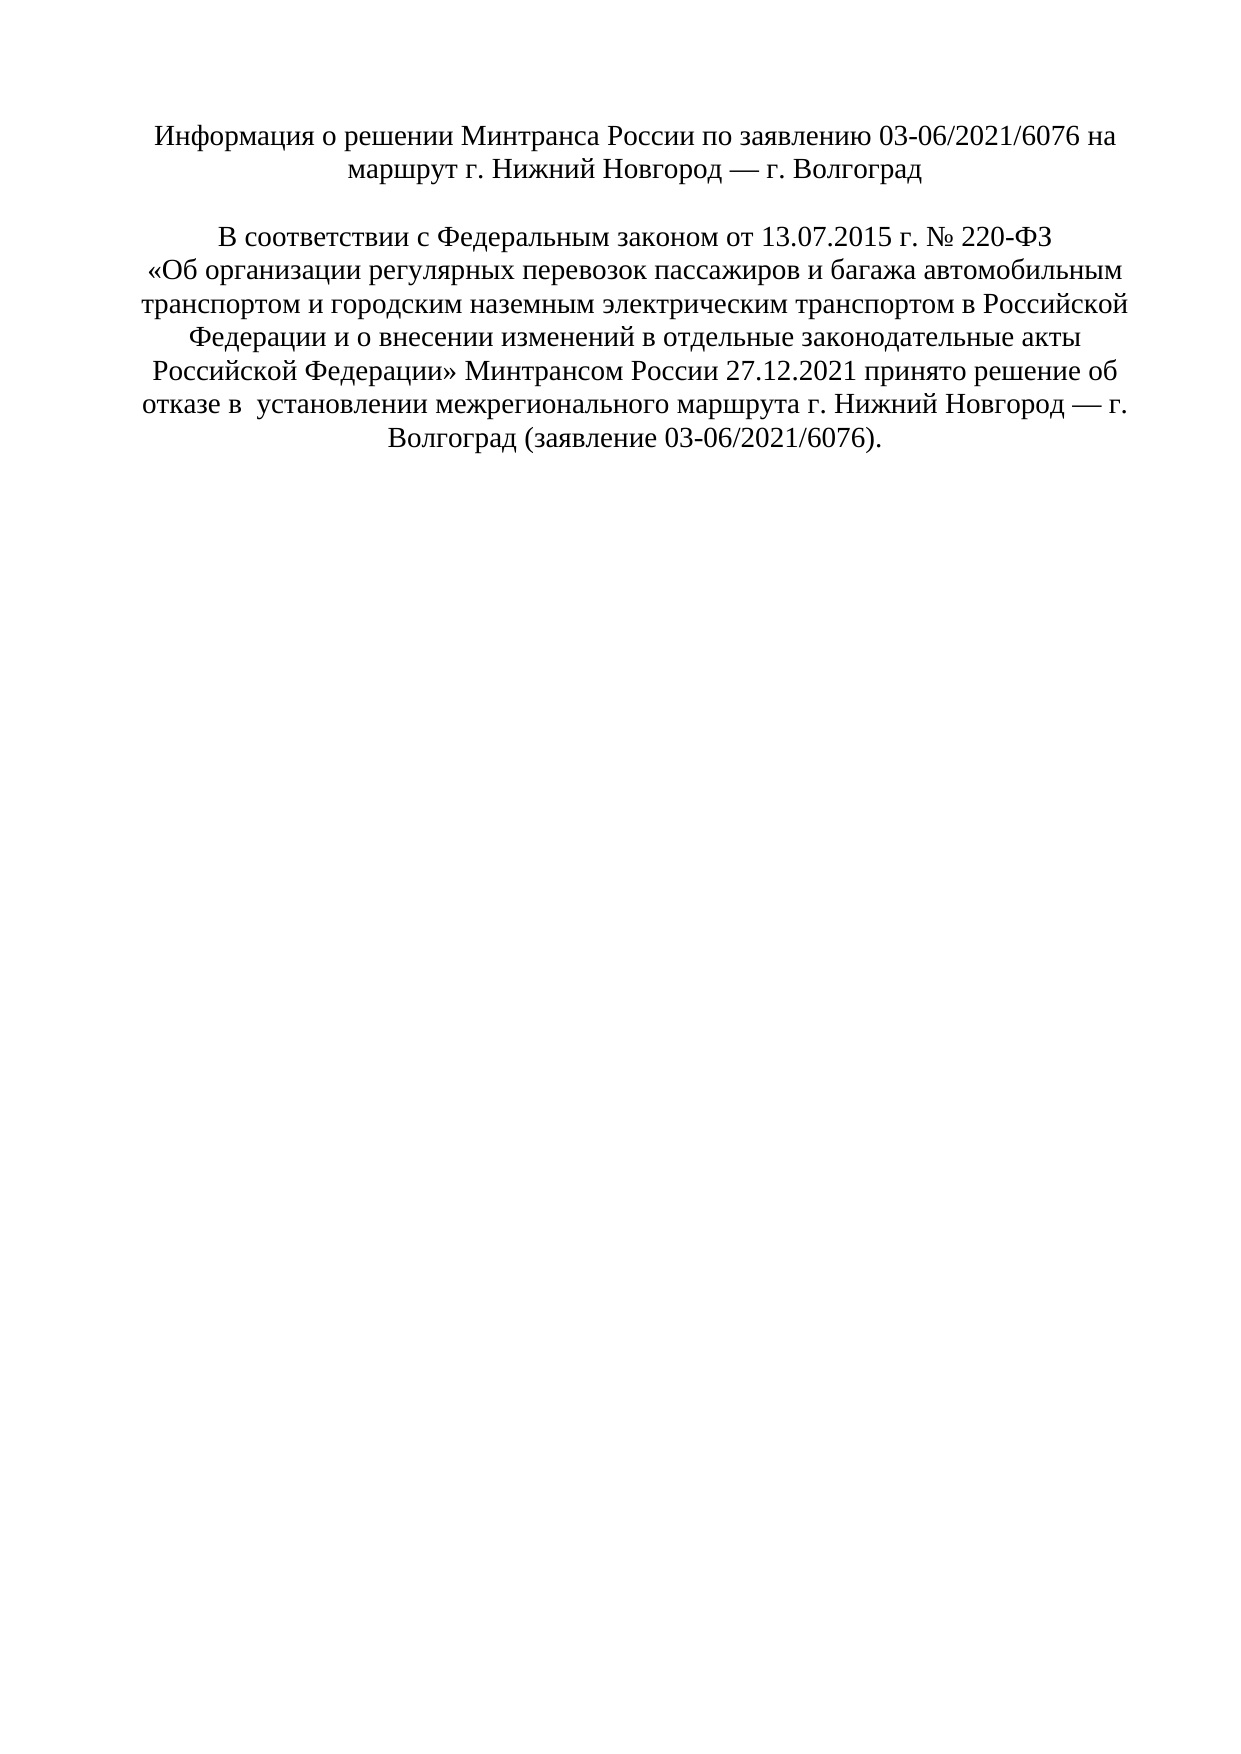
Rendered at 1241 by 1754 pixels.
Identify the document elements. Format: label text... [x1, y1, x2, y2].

text Информация о решении Минтранса России по заявлению 03-06/2021/6076 на маршрут г. Нижний Новгород — г. Волгоград [118, 118, 1152, 185]
text В соответствии с Федеральным законом от 13.07.2015 г. № 220-ФЗ «Об организации регулярных перевозок пассажиров и багажа автомобильным транспортом и городским наземным электрическим транспортом в Российской Федерации и о внесении изменений в отдельные законодательные акты Российской Федерации» Минтрансом России 27.12.2021 принято решение об отказе в установлении межрегионального маршрута г. Нижний Новгород — г. Волгоград (заявление 03-06/2021/6076). [118, 219, 1152, 453]
